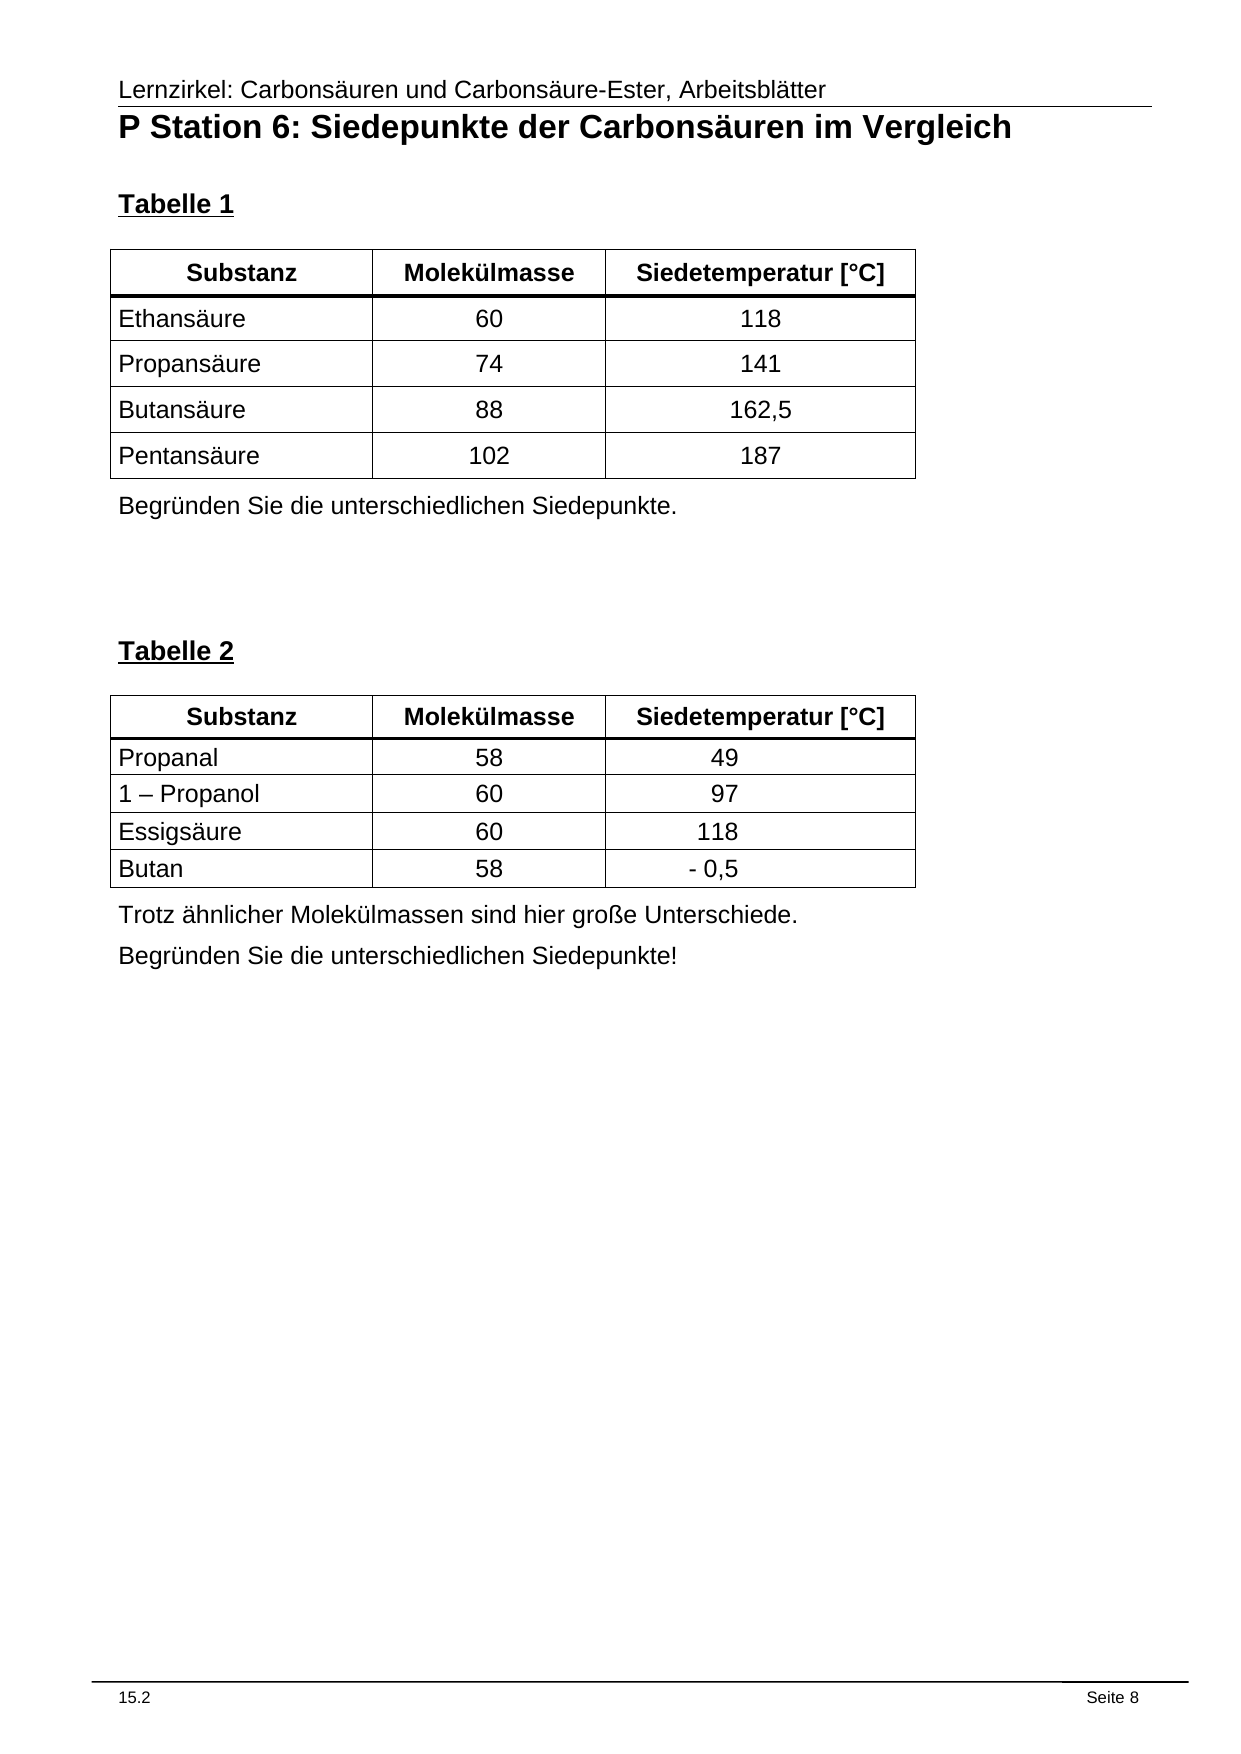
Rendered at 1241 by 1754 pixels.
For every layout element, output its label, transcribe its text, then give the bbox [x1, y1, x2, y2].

text Tabelle 1 [118, 188, 1152, 220]
table_cell 187 [606, 433, 915, 478]
text Trotz ähnlicher Molekülmassen sind hier große Unterschiede. [118, 900, 1152, 929]
table_cell Propansäure [111, 341, 372, 386]
table_cell Essigsäure [111, 813, 372, 849]
table_cell Pentansäure [111, 433, 372, 478]
table_cell 162,5 [606, 387, 915, 432]
table_cell 1 – Propanol [111, 775, 372, 812]
table_cell 118 [606, 298, 915, 340]
table_header Molekülmasse [373, 250, 605, 294]
table_header Siedetemperatur [°C] [606, 696, 915, 737]
table_cell 88 [373, 387, 605, 432]
table_cell 58 [373, 740, 605, 774]
table_cell 102 [373, 433, 605, 478]
table_cell 118 [606, 813, 915, 849]
table_header Molekülmasse [373, 696, 605, 737]
table_header Siedetemperatur [°C] [606, 250, 915, 294]
table_cell 60 [373, 298, 605, 340]
table_cell 60 [373, 775, 605, 812]
table_header Substanz [111, 250, 372, 294]
table_header Substanz [111, 696, 372, 737]
text Begründen Sie die unterschiedlichen Siedepunkte! [118, 941, 1152, 970]
table_cell Propanal [111, 740, 372, 774]
table_cell 141 [606, 341, 915, 386]
table_cell 49 [606, 740, 915, 774]
table_cell 74 [373, 341, 605, 386]
text Tabelle 2 [118, 635, 1152, 666]
table_cell Ethansäure [111, 298, 372, 340]
table_cell Butansäure [111, 387, 372, 432]
table_cell 60 [373, 813, 605, 849]
table_cell 58 [373, 850, 605, 887]
table_cell 97 [606, 775, 915, 812]
table_cell Butan [111, 850, 372, 887]
subtitle P Station 6: Siedepunkte der Carbonsäuren im Vergleich [118, 107, 1152, 145]
table_cell - 0,5 [606, 850, 915, 887]
text Begründen Sie die unterschiedlichen Siedepunkte. [118, 491, 1152, 520]
